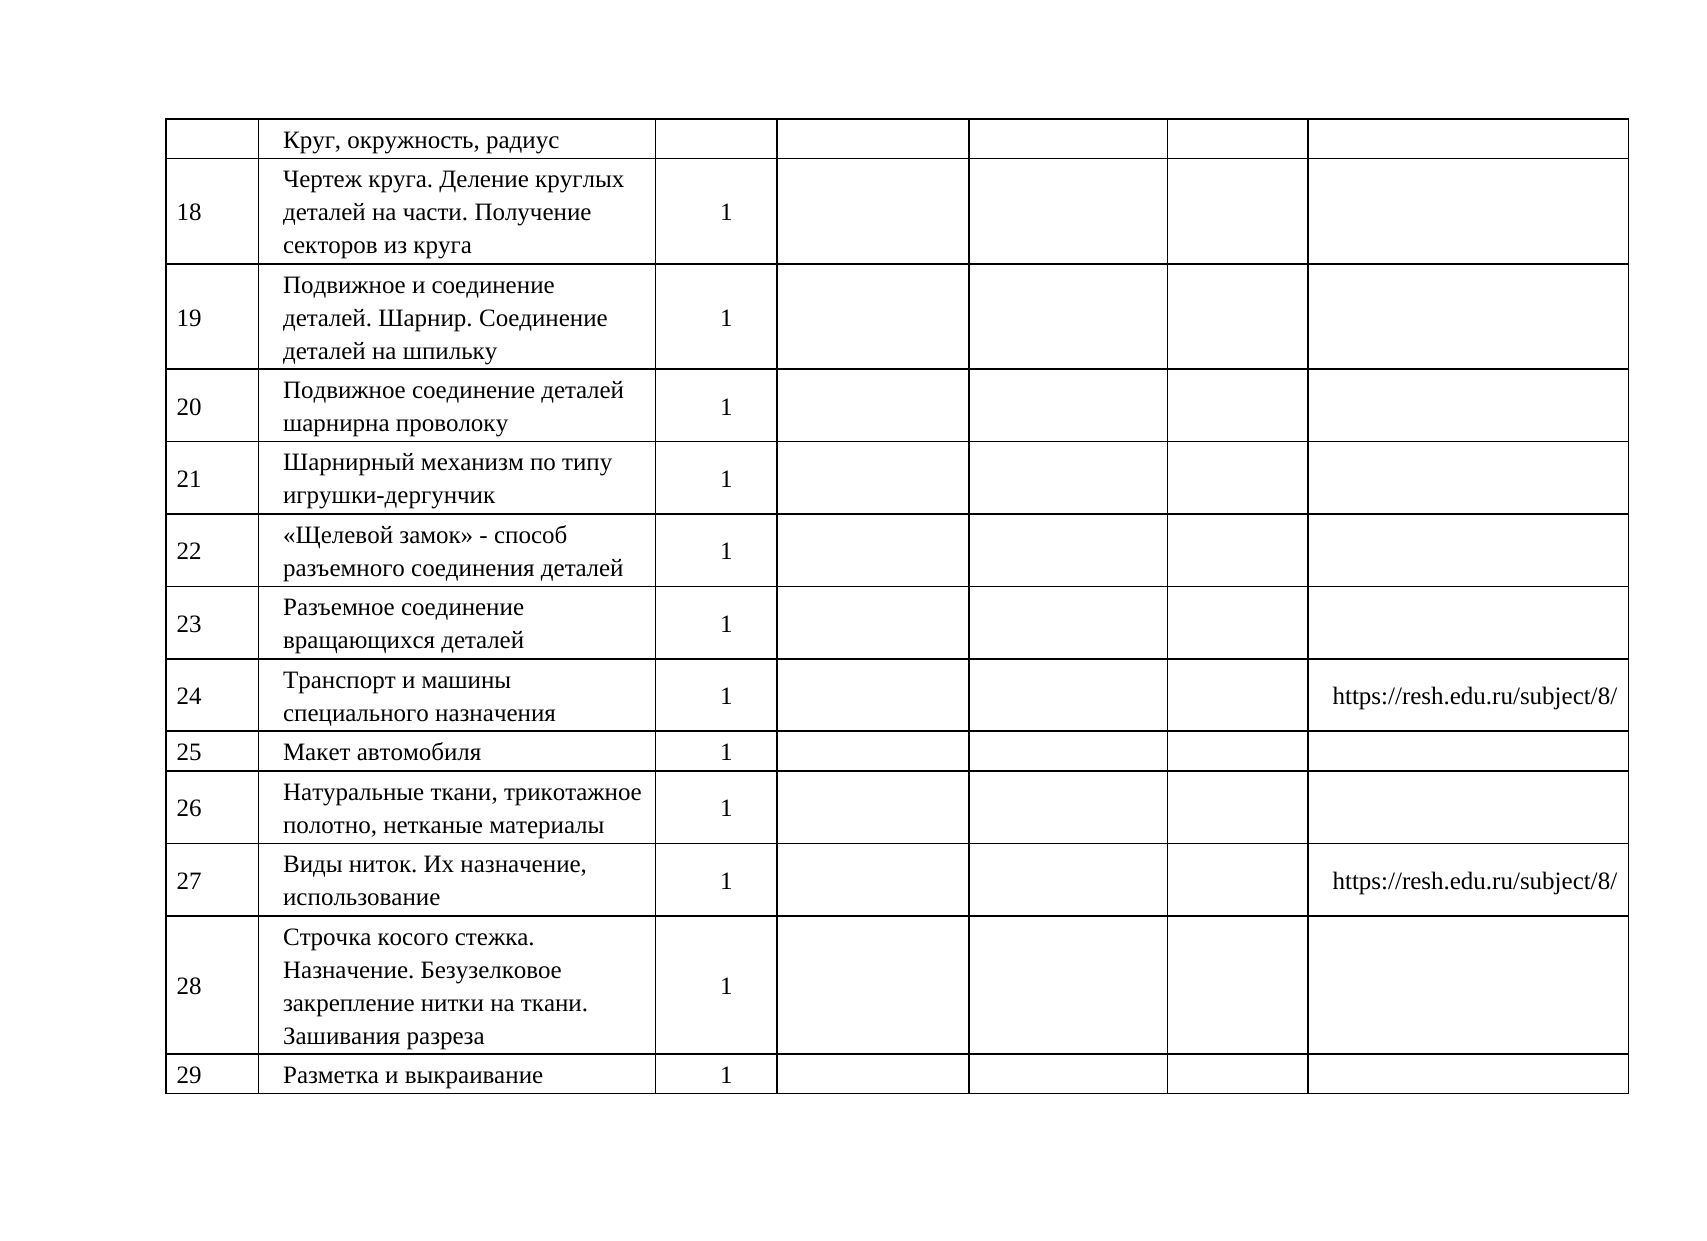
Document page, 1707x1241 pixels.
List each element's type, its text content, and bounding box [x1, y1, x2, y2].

table_cell [778, 265, 968, 368]
table_cell [1168, 515, 1307, 586]
table_cell 25 [167, 732, 258, 770]
table_cell [778, 515, 968, 586]
table_cell 1 [656, 442, 776, 513]
table_cell [1168, 587, 1307, 658]
table_cell [1309, 587, 1628, 658]
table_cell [259, 120, 655, 157]
table_cell [970, 732, 1167, 770]
table_cell Виды ниток. Их назначение, использование [259, 844, 655, 915]
table_cell 26 [167, 772, 258, 842]
table_cell [970, 1055, 1167, 1093]
table_cell 1 [656, 917, 776, 1053]
table_cell [970, 159, 1167, 263]
table_cell 21 [167, 442, 258, 513]
table_cell 1 [656, 159, 776, 263]
table_cell 1 [656, 265, 776, 368]
table_cell 1 [656, 844, 776, 915]
table_cell Натуральные ткани, трикотажное полотно, нетканые материалы [259, 772, 655, 842]
table_cell 22 [167, 515, 258, 586]
table_cell [778, 442, 968, 513]
table_cell [1309, 772, 1628, 842]
table_cell [1309, 732, 1628, 770]
table_cell [1168, 370, 1307, 441]
table_cell 1 [656, 660, 776, 730]
table_cell Подвижное и соединение деталей. Шарнир. Соединение деталей на шпильку [259, 265, 655, 368]
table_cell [259, 1055, 655, 1093]
table_cell [1168, 660, 1307, 730]
table_cell https://resh.edu.ru/subject/8/ [1309, 844, 1628, 915]
table_cell [1168, 442, 1307, 513]
table_cell [1309, 265, 1628, 368]
table_cell [778, 844, 968, 915]
table_cell [1168, 844, 1307, 915]
table_cell [778, 917, 968, 1053]
table_cell [1168, 917, 1307, 1053]
table_cell 1 [656, 370, 776, 441]
table_cell [970, 370, 1167, 441]
table_cell [778, 370, 968, 441]
table_cell 23 [167, 587, 258, 658]
table_cell [970, 844, 1167, 915]
table_cell 20 [167, 370, 258, 441]
table_cell [970, 917, 1167, 1053]
table_cell [1168, 732, 1307, 770]
table_cell [1309, 120, 1628, 157]
table_cell [970, 587, 1167, 658]
table_cell 1 [656, 515, 776, 586]
table_cell Подвижное соединение деталей шарнирна проволоку [259, 370, 655, 441]
table_cell [970, 265, 1167, 368]
table_cell [1168, 265, 1307, 368]
table_cell Макет автомобиля [259, 732, 655, 770]
table_cell [1309, 370, 1628, 441]
table_cell [778, 732, 968, 770]
table_cell [1309, 159, 1628, 263]
table_cell [1168, 772, 1307, 842]
table_cell [1309, 1055, 1628, 1093]
table_cell [1168, 159, 1307, 263]
table_cell [1168, 120, 1307, 157]
table_cell 27 [167, 844, 258, 915]
table_cell [1309, 917, 1628, 1053]
table_cell https://resh.edu.ru/subject/8/ [1309, 660, 1628, 730]
table_cell 18 [167, 159, 258, 263]
table_cell [970, 515, 1167, 586]
table_cell Чертеж круга. Деление круглых деталей на части. Получение секторов из круга [259, 159, 655, 263]
table_cell [778, 159, 968, 263]
table_cell [970, 442, 1167, 513]
table_cell [1168, 1055, 1307, 1093]
table_cell 17 [167, 120, 258, 157]
table_cell 1 [656, 772, 776, 842]
table_cell Строчка косого стежка. Назначение. Безузелковое закрепление нитки на ткани. Зашивания разреза [259, 917, 655, 1053]
table_cell 19 [167, 265, 258, 368]
table_cell Шарнирный механизм по типу игрушки-дергунчик [259, 442, 655, 513]
table_cell [1309, 515, 1628, 586]
table_cell 1 [656, 732, 776, 770]
table_cell [778, 1055, 968, 1093]
table_cell 28 [167, 917, 258, 1053]
table_cell 1 [656, 587, 776, 658]
table_cell 29 [167, 1055, 258, 1093]
table_cell [970, 772, 1167, 842]
table_cell [778, 587, 968, 658]
table_cell Разъемное соединение вращающихся деталей [259, 587, 655, 658]
table_cell [778, 772, 968, 842]
table_cell [778, 120, 968, 157]
table_cell 1 [656, 1055, 776, 1093]
table_cell 24 [167, 660, 258, 730]
table_cell «Щелевой замок» - способ разъемного соединения деталей [259, 515, 655, 586]
table_cell 1 [656, 120, 776, 157]
table_cell [970, 120, 1167, 157]
table_cell [778, 660, 968, 730]
table_cell [970, 660, 1167, 730]
table_cell [1309, 442, 1628, 513]
table_cell Транспорт и машины специального назначения [259, 660, 655, 730]
